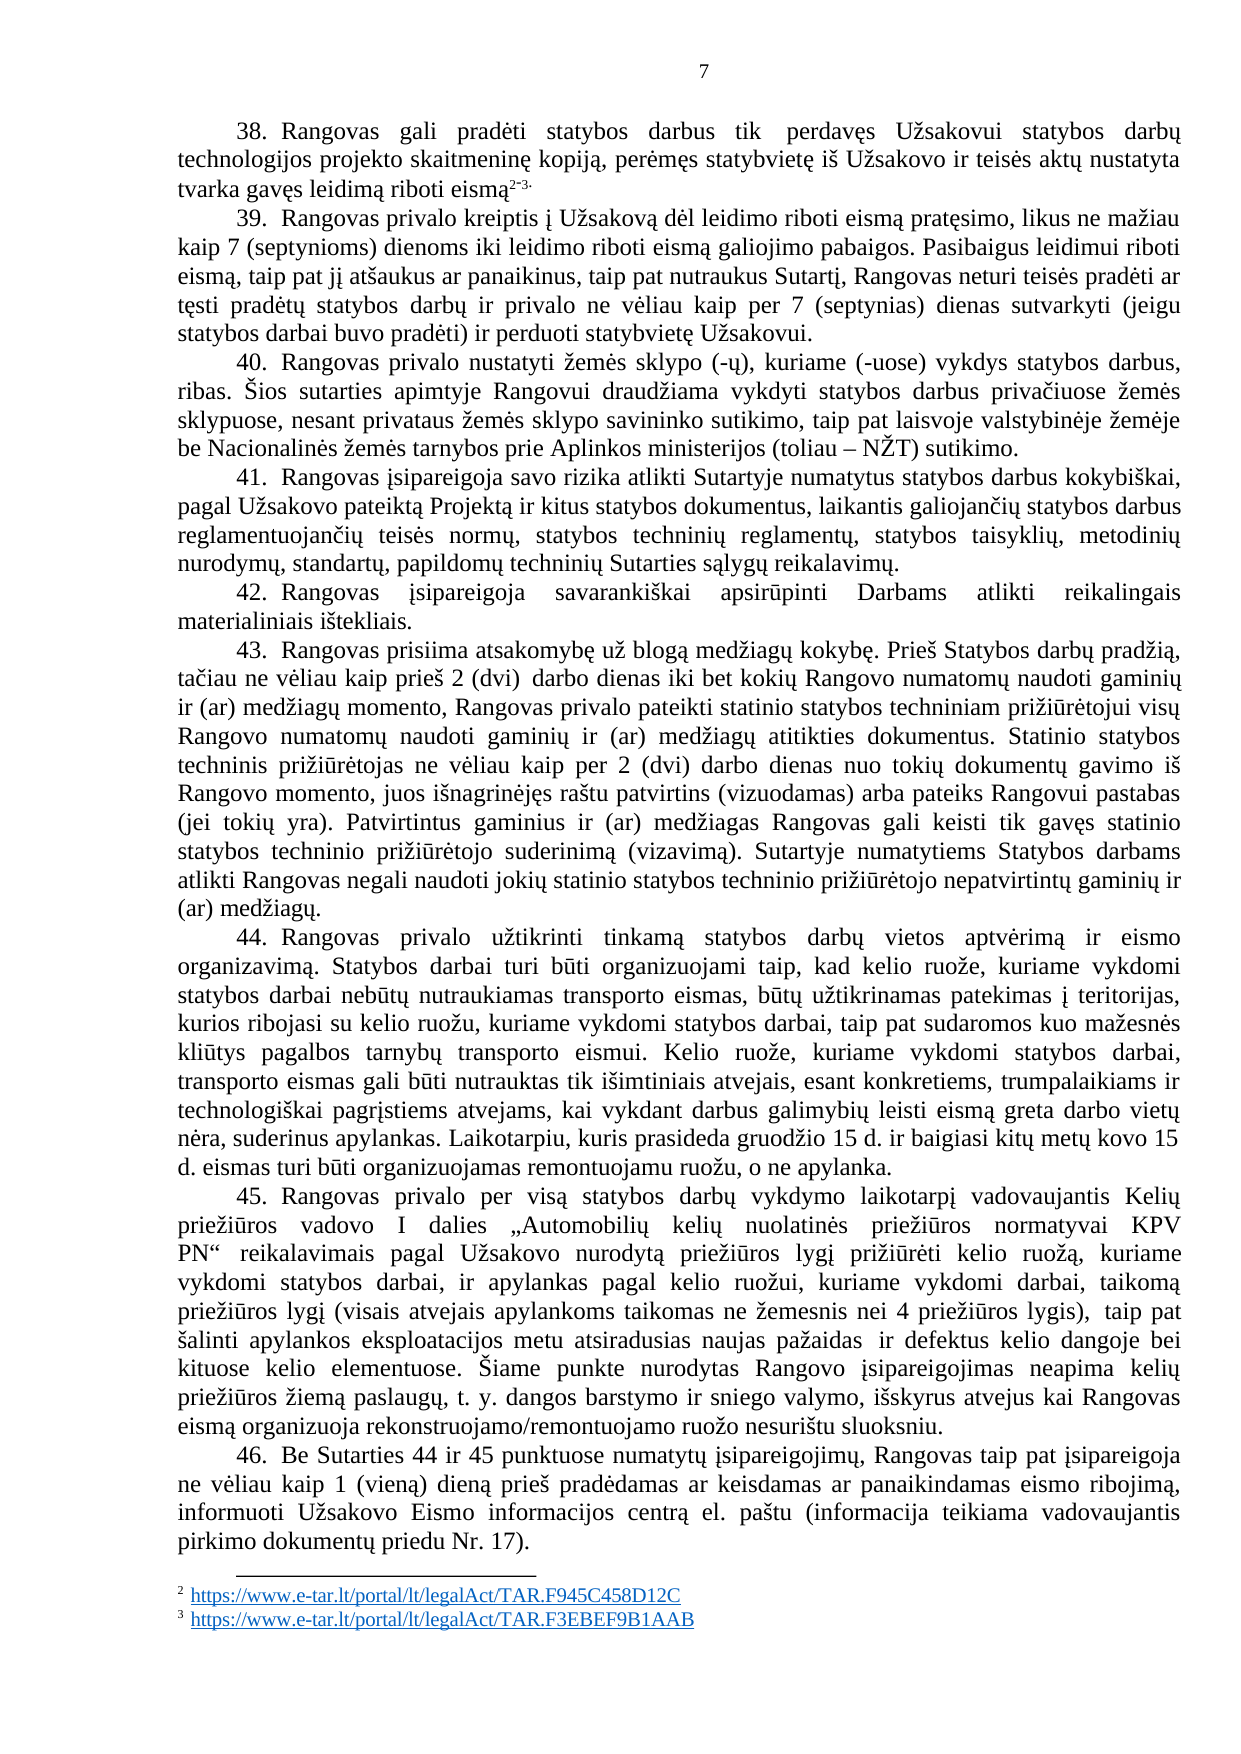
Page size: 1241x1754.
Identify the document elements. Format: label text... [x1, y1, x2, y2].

list Rangovas prisiima atsakomybę už blogą medžiagų kokybę. Prieš Statybos darbų pradžią, tačiau ne vėliau kaip prieš 2 (dvi) darbo dienas iki bet kokių Rangovo numatomų naudoti gaminių ir (ar) medžiagų momento, Rangovas privalo pateikti statinio statybos techniniam prižiūrėtojui visų Rangovo numatomų naudoti gaminių ir (ar) medžiagų atitikties dokumentus. Statinio statybos techninis prižiūrėtojas ne vėliau kaip per 2 (dvi) darbo dienas nuo tokių dokumentų gavimo iš Rangovo momento, juos išnagrinėjęs raštu patvirtins (vizuodamas) arba pateiks Rangovui pastabas (jei tokių yra). Patvirtintus gaminius ir (ar) medžiagas Rangovas gali keisti tik gavęs statinio statybos techninio prižiūrėtojo suderinimą (vizavimą). Sutartyje numatytiems Statybos darbams atlikti Rangovas negali naudoti jokių statinio statybos techninio prižiūrėtojo nepatvirtintų gaminių ir (ar) medžiagų. [177, 635, 1182, 922]
list Be Sutarties 44 ir 45 punktuose numatytų įsipareigojimų, Rangovas taip pat įsipareigoja ne vėliau kaip 1 (vieną) dieną prieš pradėdamas ar keisdamas ar panaikindamas eismo ribojimą, informuoti Užsakovo Eismo informacijos centrą el. paštu (informacija teikiama vadovaujantis pirkimo dokumentų priedu Nr. 17). [177, 1440, 1182, 1555]
list Rangovas privalo užtikrinti tinkamą statybos darbų vietos aptvėrimą ir eismo organizavimą. Statybos darbai turi būti organizuojami taip, kad kelio ruože, kuriame vykdomi statybos darbai nebūtų nutraukiamas transporto eismas, būtų užtikrinamas patekimas į teritorijas, kurios ribojasi su kelio ruožu, kuriame vykdomi statybos darbai, taip pat sudaromos kuo mažesnės kliūtys pagalbos tarnybų transporto eismui. Kelio ruože, kuriame vykdomi statybos darbai, transporto eismas gali būti nutrauktas tik išimtiniais atvejais, esant konkretiems, trumpalaikiams ir technologiškai pagrįstiems atvejams, kai vykdant darbus galimybių leisti eismą greta darbo vietų nėra, suderinus apylankas. Laikotarpiu, kuris prasideda gruodžio 15 d. ir baigiasi kitų metų kovo 15 [177, 922, 1181, 1152]
list Rangovas įsipareigoja savarankiškai apsirūpinti Darbams atlikti reikalingais materialiniais ištekliais. [177, 577, 1181, 635]
text 2 https://www.e-tar.lt/portal/lt/legalAct/TAR.F945C458D12C [177, 1584, 1192, 1607]
list Rangovas įsipareigoja savo rizika atlikti Sutartyje numatytus statybos darbus kokybiškai, pagal Užsakovo pateiktą Projektą ir kitus statybos dokumentus, laikantis galiojančių statybos darbus reglamentuojančių teisės normų, statybos techninių reglamentų, statybos taisyklių, metodinių nurodymų, standartų, papildomų techninių Sutarties sąlygų reikalavimų. [177, 462, 1182, 577]
list Rangovas privalo kreiptis į Užsakovą dėl leidimo riboti eismą pratęsimo, likus ne mažiau kaip 7 (septynioms) dienoms iki leidimo riboti eismą galiojimo pabaigos. Pasibaigus leidimui riboti eismą, taip pat jį atšaukus ar panaikinus, taip pat nutraukus Sutartį, Rangovas neturi teisės pradėti ar tęsti pradėtų statybos darbų ir privalo ne vėliau kaip per 7 (septynias) dienas sutvarkyti (jeigu statybos darbai buvo pradėti) ir perduoti statybvietę Užsakovui. [177, 203, 1181, 347]
list Rangovas gali pradėti statybos darbus tik perdavęs Užsakovui statybos darbų technologijos projekto skaitmeninę kopiją, perėmęs statybvietę iš Užsakovo ir teisės aktų nustatyta tvarka gavęs leidimą riboti eismą2-3. [177, 117, 1182, 203]
text d. eismas turi būti organizuojamas remontuojamu ruožu, o ne apylanka. [177, 1152, 1192, 1181]
text 3 https://www.e-tar.lt/portal/lt/legalAct/TAR.F3EBEF9B1AAB [177, 1607, 1192, 1631]
list Rangovas privalo nustatyti žemės sklypo (-ų), kuriame (-uose) vykdys statybos darbus, ribas. Šios sutarties apimtyje Rangovui draudžiama vykdyti statybos darbus privačiuose žemės sklypuose, nesant privataus žemės sklypo savininko sutikimo, taip pat laisvoje valstybinėje žemėje be Nacionalinės žemės tarnybos prie Aplinkos ministerijos (toliau – NŽT) sutikimo. [177, 347, 1182, 462]
list Rangovas privalo per visą statybos darbų vykdymo laikotarpį vadovaujantis Kelių priežiūros vadovo I dalies „Automobilių kelių nuolatinės priežiūros normatyvai KPV PN“ reikalavimais pagal Užsakovo nurodytą priežiūros lygį prižiūrėti kelio ruožą, kuriame vykdomi statybos darbai, ir apylankas pagal kelio ruožui, kuriame vykdomi darbai, taikomą priežiūros lygį (visais atvejais apylankoms taikomas ne žemesnis nei 4 priežiūros lygis), taip pat šalinti apylankos eksploatacijos metu atsiradusias naujas pažaidas ir defektus kelio dangoje bei kituose kelio elementuose. Šiame punkte nurodytas Rangovo įsipareigojimas neapima kelių priežiūros žiemą paslaugų, t. y. dangos barstymo ir sniego valymo, išskyrus atvejus kai Rangovas eismą organizuoja rekonstruojamo/remontuojamo ruožo nesurištu sluoksniu. [177, 1181, 1182, 1440]
